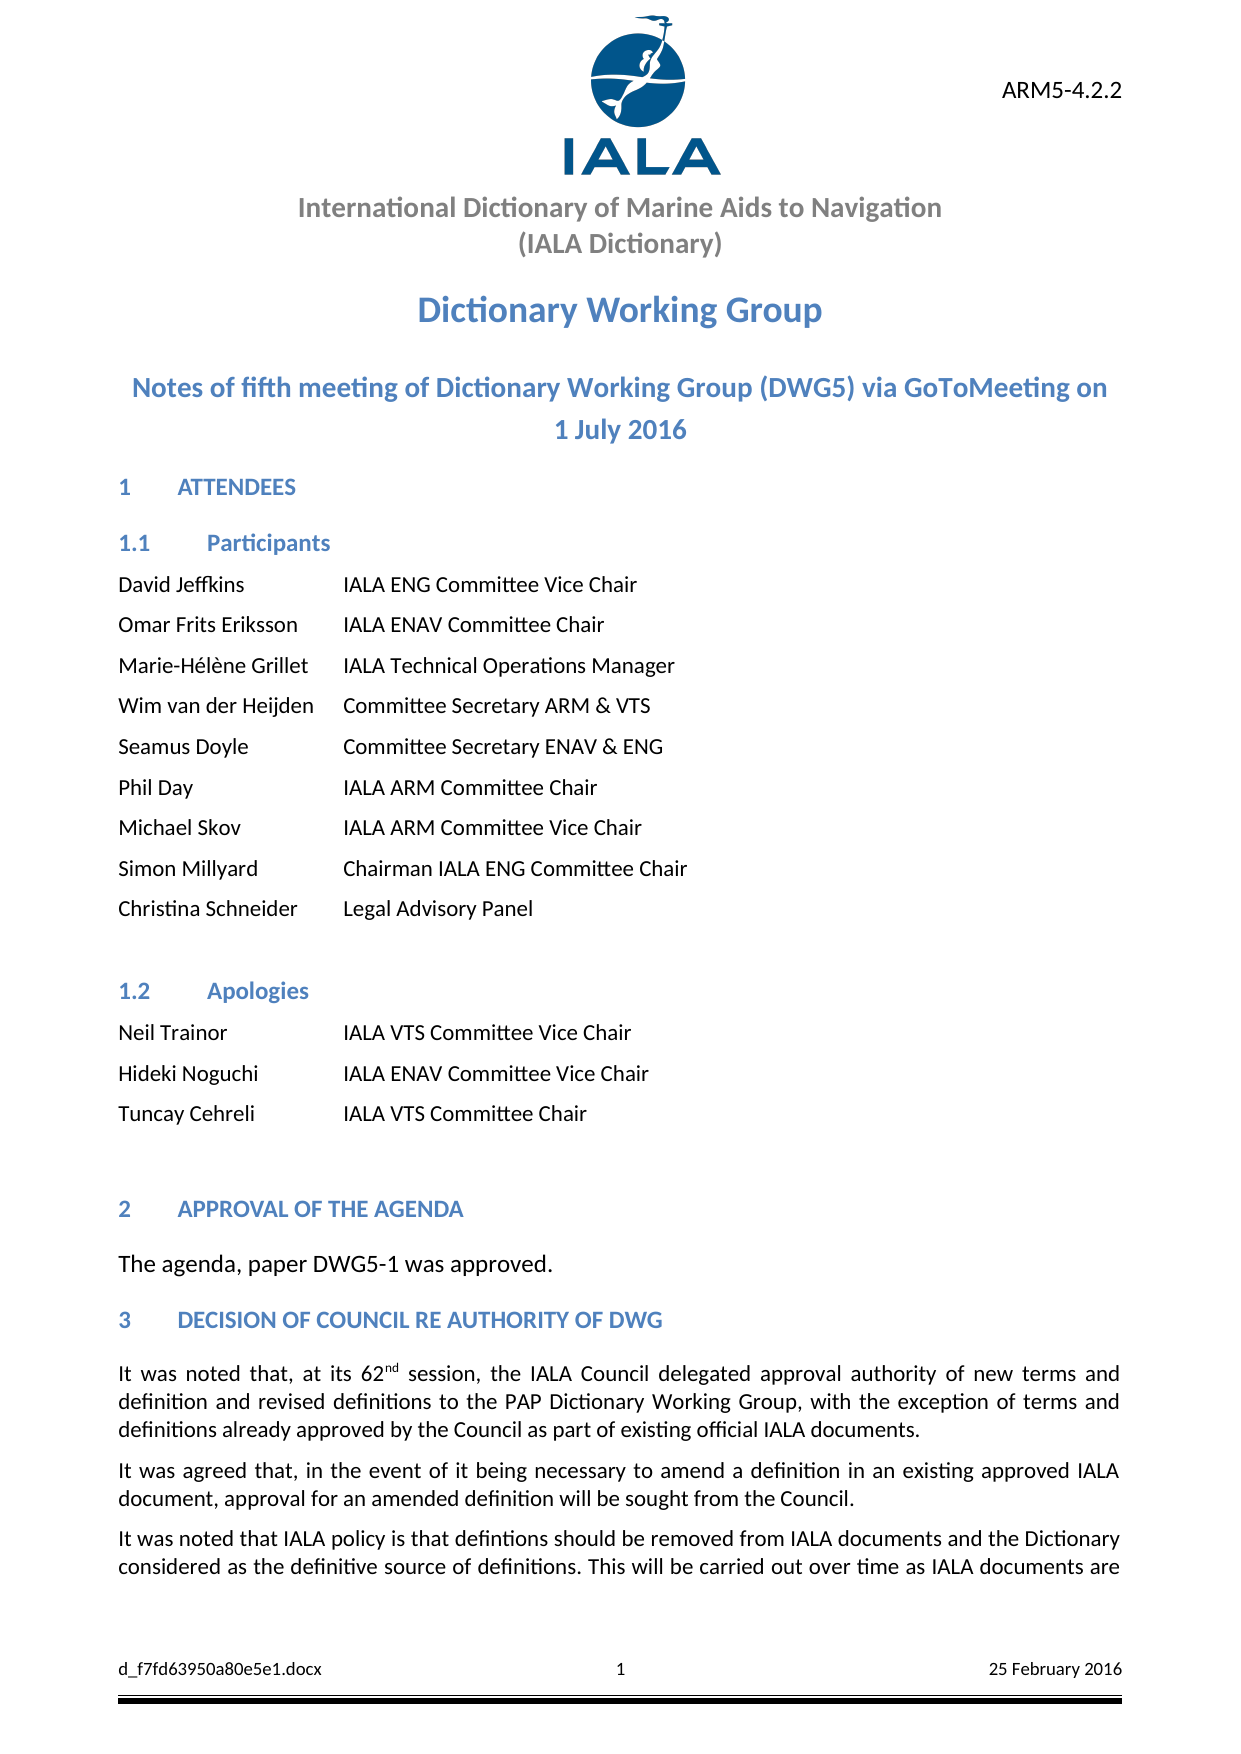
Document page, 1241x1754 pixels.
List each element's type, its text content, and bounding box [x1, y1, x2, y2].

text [118, 1524, 1122, 1581]
text Tuncay Cehreli IALA VTS Committee Chair [118, 1099, 1122, 1127]
text (IALA Dictionary) [118, 225, 1122, 261]
text Neil Trainor IALA VTS Committee Vice Chair [118, 1018, 1122, 1046]
subtitle Approval of the agenda [118, 1193, 1122, 1223]
text Simon Millyard Chairman IALA ENG Committee Chair [118, 854, 1122, 882]
text Marie-Hélène Grillet IALA Technical Operations Manager [118, 651, 1122, 679]
subtitle 1 July 2016 [118, 411, 1122, 446]
subtitle Notes of fifth meeting of Dictionary Working Group (DWG5) via GoToMeeting on [118, 369, 1122, 404]
text Hideki Noguchi IALA ENAV Committee Vice Chair [118, 1059, 1122, 1087]
picture [528, 0, 748, 211]
text Michael Skov IALA ARM Committee Vice Chair [118, 813, 1122, 841]
text Christina Schneider Legal Advisory Panel [118, 894, 1122, 922]
text It was agreed that, in the event of it being necessary to amend a definition in an existing approved IALA document, approval for an amended definition will be sought from the Council. [118, 1456, 1122, 1512]
subtitle Attendees [118, 471, 1122, 502]
subtitle Participants [118, 527, 1122, 557]
title Dictionary Working Group [118, 286, 1122, 331]
text David Jeffkins IALA ENG Committee Vice Chair [118, 570, 1122, 598]
list The agenda, paper DWG5-1 was approved. [118, 1248, 1122, 1279]
subtitle Apologies [118, 975, 1122, 1006]
subtitle Decision of Council re authority of DWG [118, 1304, 1122, 1334]
text Seamus Doyle Committee Secretary ENAV & ENG [118, 732, 1122, 760]
text It was noted that, at its 62nd session, the IALA Council delegated approval authority of new terms and definition and revised definitions to the PAP Dictionary Working Group, with the exception of terms and definitions already approved by the Council as part of existing official IALA documents. [118, 1359, 1122, 1443]
text Phil Day IALA ARM Committee Chair [118, 773, 1122, 801]
text Omar Frits Eriksson IALA ENAV Committee Chair [118, 611, 1122, 638]
text Wim van der Heijden Committee Secretary ARM & VTS [118, 692, 1122, 719]
text International Dictionary of Marine Aids to Navigation [118, 189, 1122, 225]
